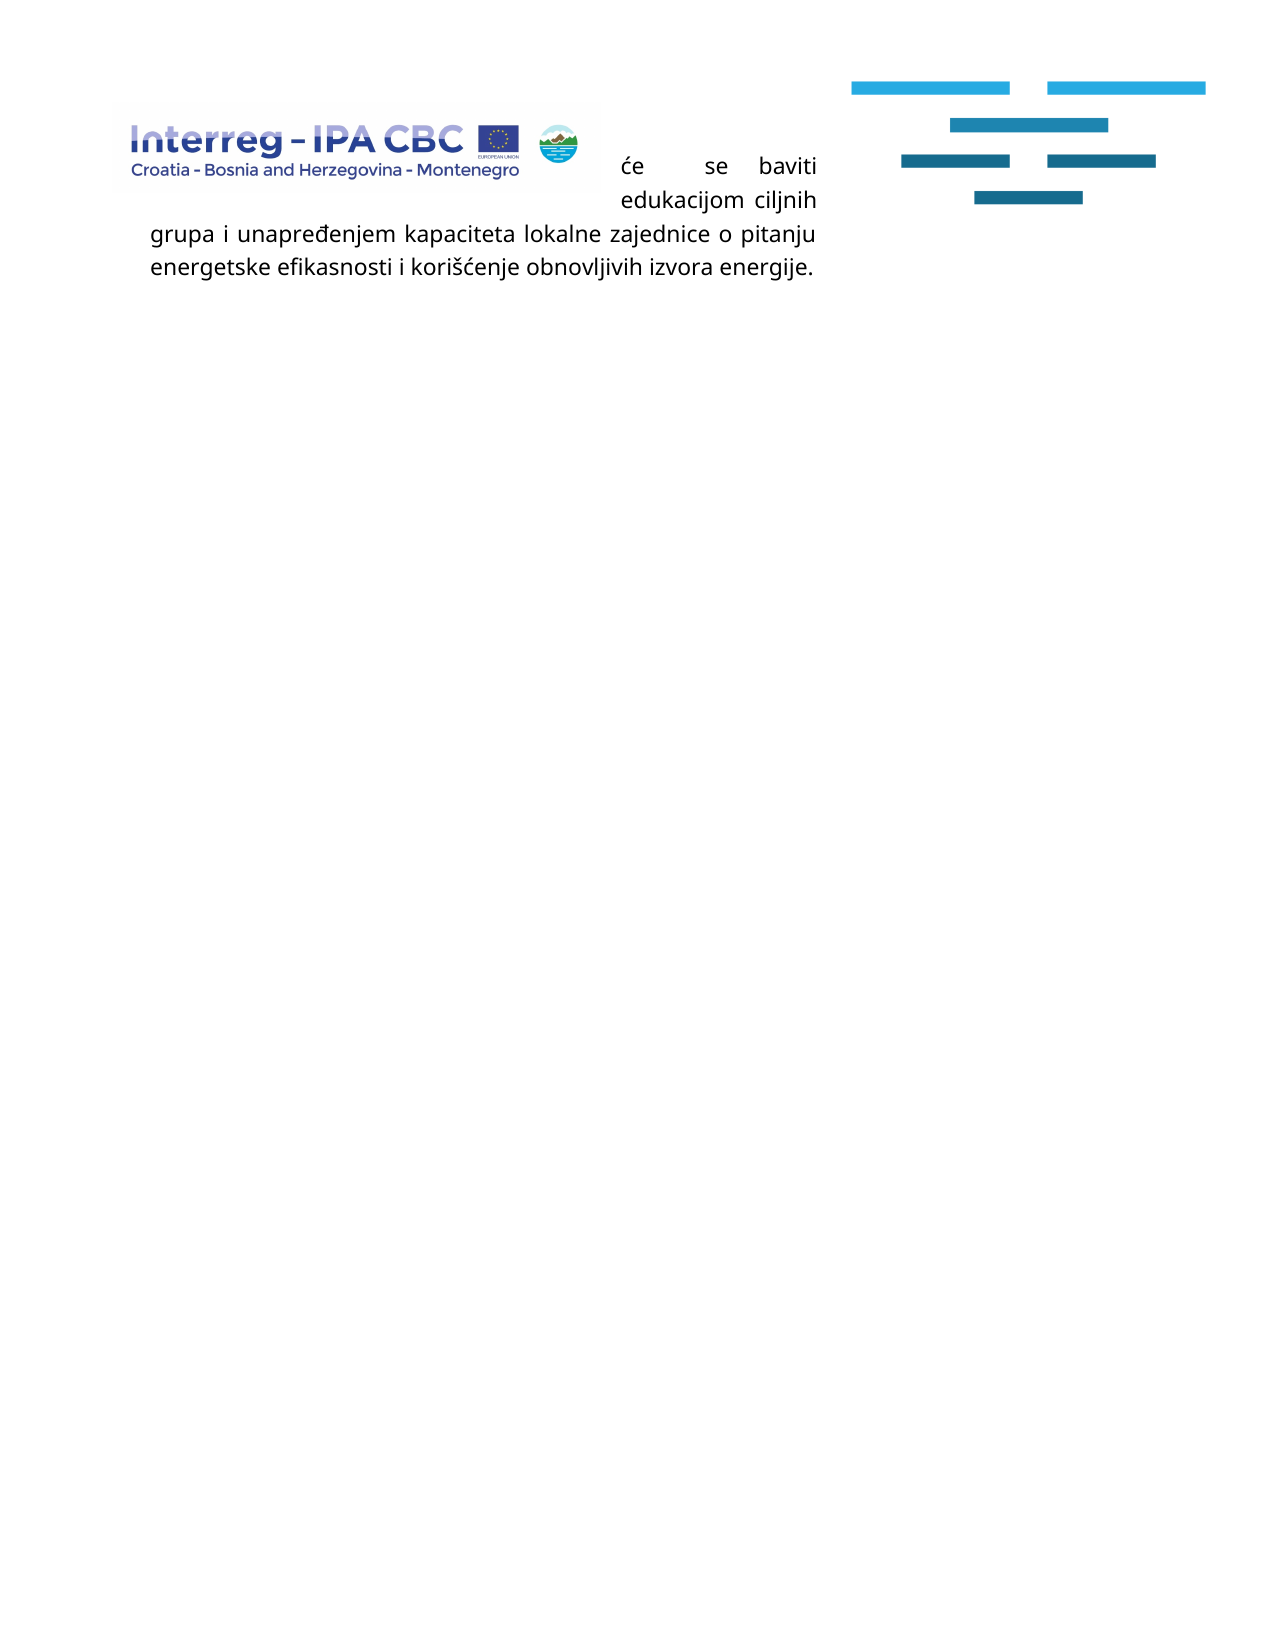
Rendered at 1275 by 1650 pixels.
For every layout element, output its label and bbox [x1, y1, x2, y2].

picture [836, 45, 1236, 230]
text [150, 150, 1125, 282]
picture [111, 102, 602, 193]
